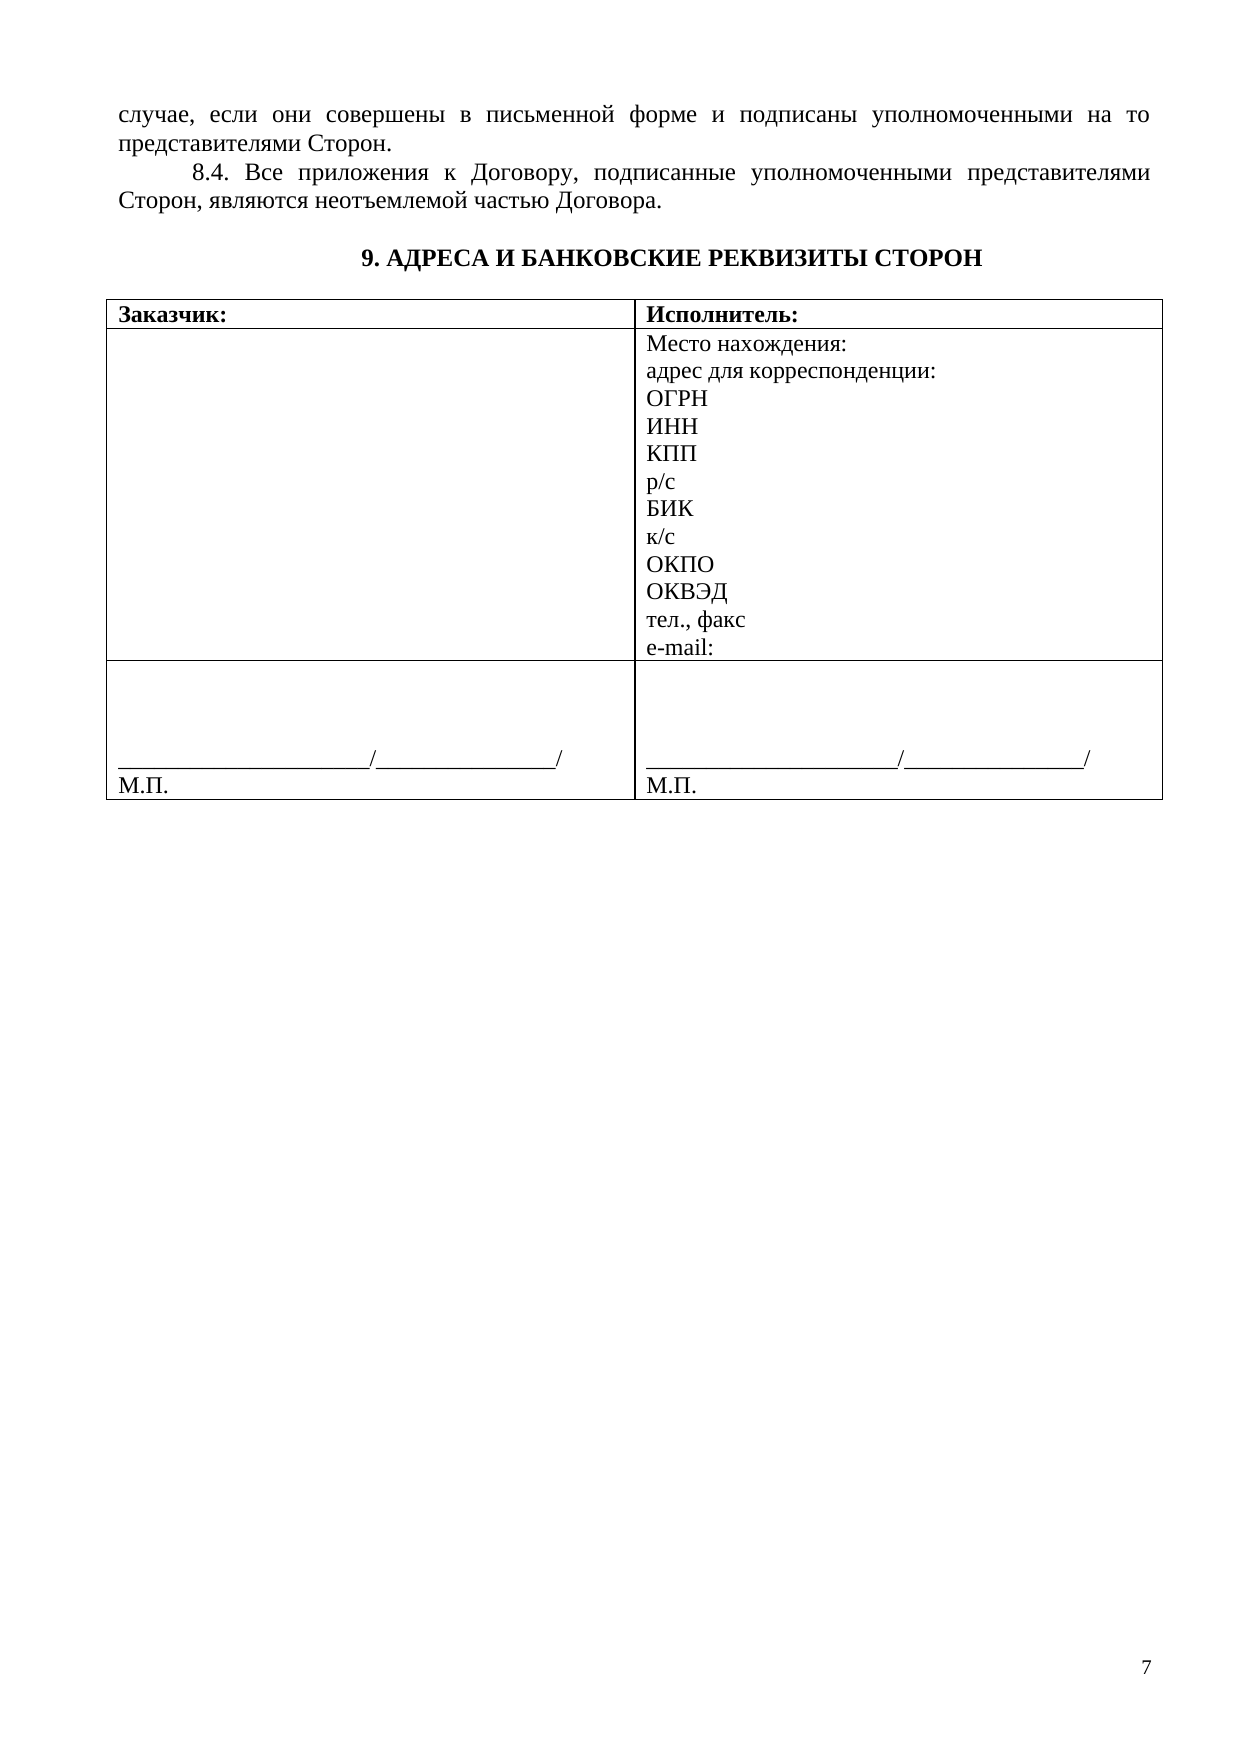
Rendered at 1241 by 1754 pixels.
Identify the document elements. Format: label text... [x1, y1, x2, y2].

text 8.4. Все приложения к Договору, подписанные уполномоченными представителями Сторон, являются неотъемлемой частью Договора. [118, 157, 1152, 214]
table_cell _____________________/_______________/ М.П. [107, 661, 634, 799]
text 9. АДРЕСА И БАНКОВСКИЕ РЕКВИЗИТЫ СТОРОН [118, 243, 1152, 272]
table_cell Место нахождения: адрес для корреспонденции: ОГРН ИНН КПП р/с БИК к/с ОКПО ОКВЭД тел., факс e-mail: [636, 329, 1162, 660]
table_cell _____________________/_______________/ М.П. [636, 661, 1162, 799]
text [118, 99, 1152, 157]
table_header Исполнитель: [636, 300, 1162, 328]
table_header Заказчик: [107, 300, 634, 328]
table_cell [107, 329, 634, 660]
